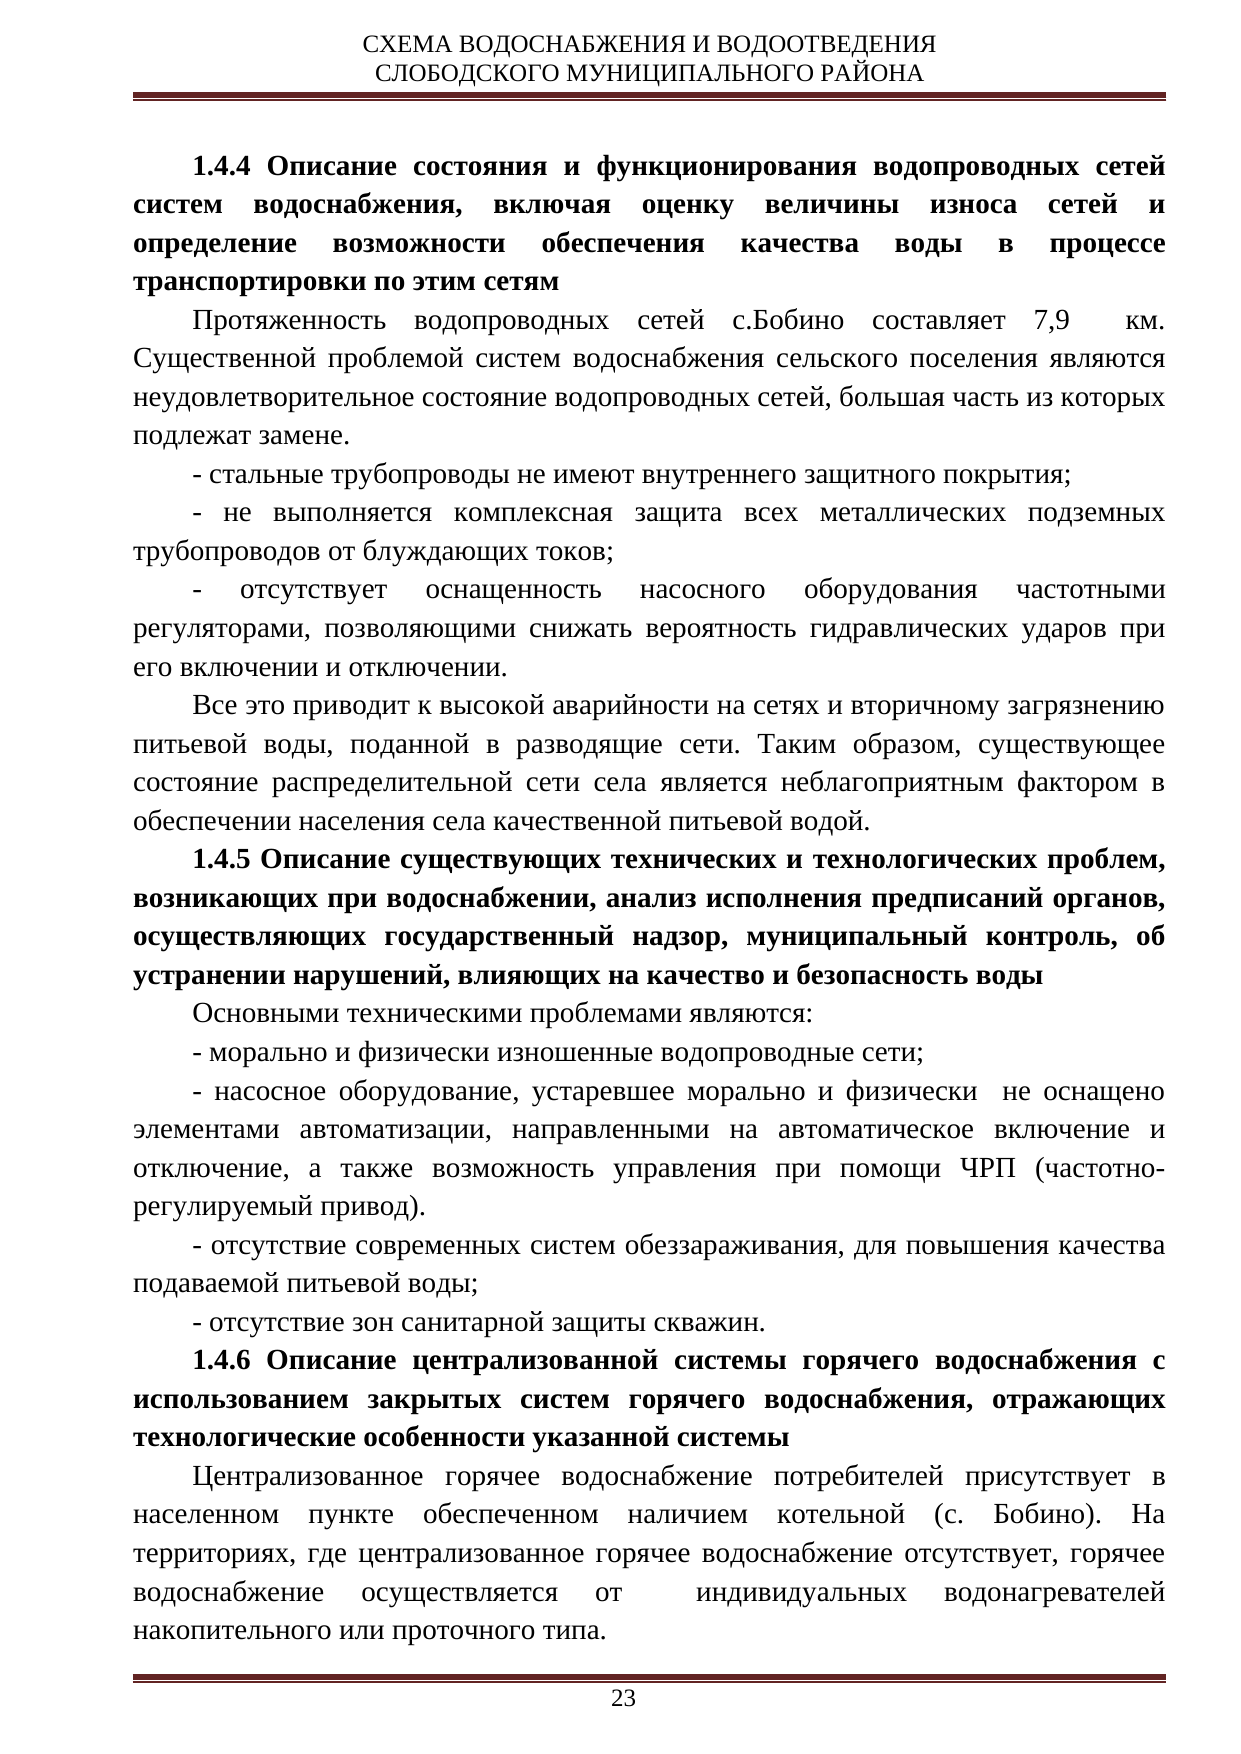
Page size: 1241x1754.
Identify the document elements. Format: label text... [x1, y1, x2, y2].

text - отсутствует оснащенность насосного оборудования частотными регуляторами, позволяющими снижать вероятность гидравлических ударов при его включении и отключении. [133, 572, 1166, 682]
text Протяженность водопроводных сетей с.Бобино составляет 7,9 км. Существенной проблемой систем водоснабжения сельского поселения являются неудовлетворительное состояние водопроводных сетей, большая часть из которых подлежат замене. [133, 302, 1166, 451]
subtitle 1.4.5 Описание существующих технических и технологических проблем, возникающих при водоснабжении, анализ исполнения предписаний органов, осуществляющих государственный надзор, муниципальный контроль, об устранении нарушений, влияющих на качество и безопасность воды [133, 841, 1166, 991]
list - отсутствие зон санитарной защиты скважин. [133, 1304, 1166, 1337]
text Централизованное горячее водоснабжение потребителей присутствует в населенном пункте обеспеченном наличием котельной (с. Бобино). На территориях, где централизованное горячее водоснабжение отсутствует, горячее водоснабжение осуществляется от индивидуальных водонагревателей накопительного или проточного типа. [133, 1458, 1166, 1646]
subtitle 1.4.4 Описание состояния и функционирования водопроводных сетей систем водоснабжения, включая оценку величины износа сетей и определение возможности обеспечения качества воды в процессе транспортировки по этим сетям [133, 148, 1166, 297]
subtitle 1.4.6 Описание централизованной системы горячего водоснабжения с использованием закрытых систем горячего водоснабжения, отражающих технологические особенности указанной системы [133, 1342, 1166, 1453]
list - морально и физически изношенные водопроводные сети; [133, 1034, 1166, 1068]
text - стальные трубопроводы не имеют внутреннего защитного покрытия; [133, 456, 1166, 489]
list Основными техническими проблемами являются: [133, 996, 1166, 1029]
text Все это приводит к высокой аварийности на сетях и вторичному загрязнению питьевой воды, поданной в разводящие сети. Таким образом, существующее состояние распределительной сети села является неблагоприятным фактором в обеспечении населения села качественной питьевой водой. [133, 687, 1166, 836]
list - насосное оборудование, устаревшее морально и физически не оснащено элементами автоматизации, направленными на автоматическое включение и отключение, а также возможность управления при помощи ЧРП (частотно-регулируемый привод). [133, 1073, 1166, 1222]
list - отсутствие современных систем обеззараживания, для повышения качества подаваемой питьевой воды; [133, 1227, 1166, 1299]
text - не выполняется комплексная защита всех металлических подземных трубопроводов от блуждающих токов; [133, 494, 1166, 567]
